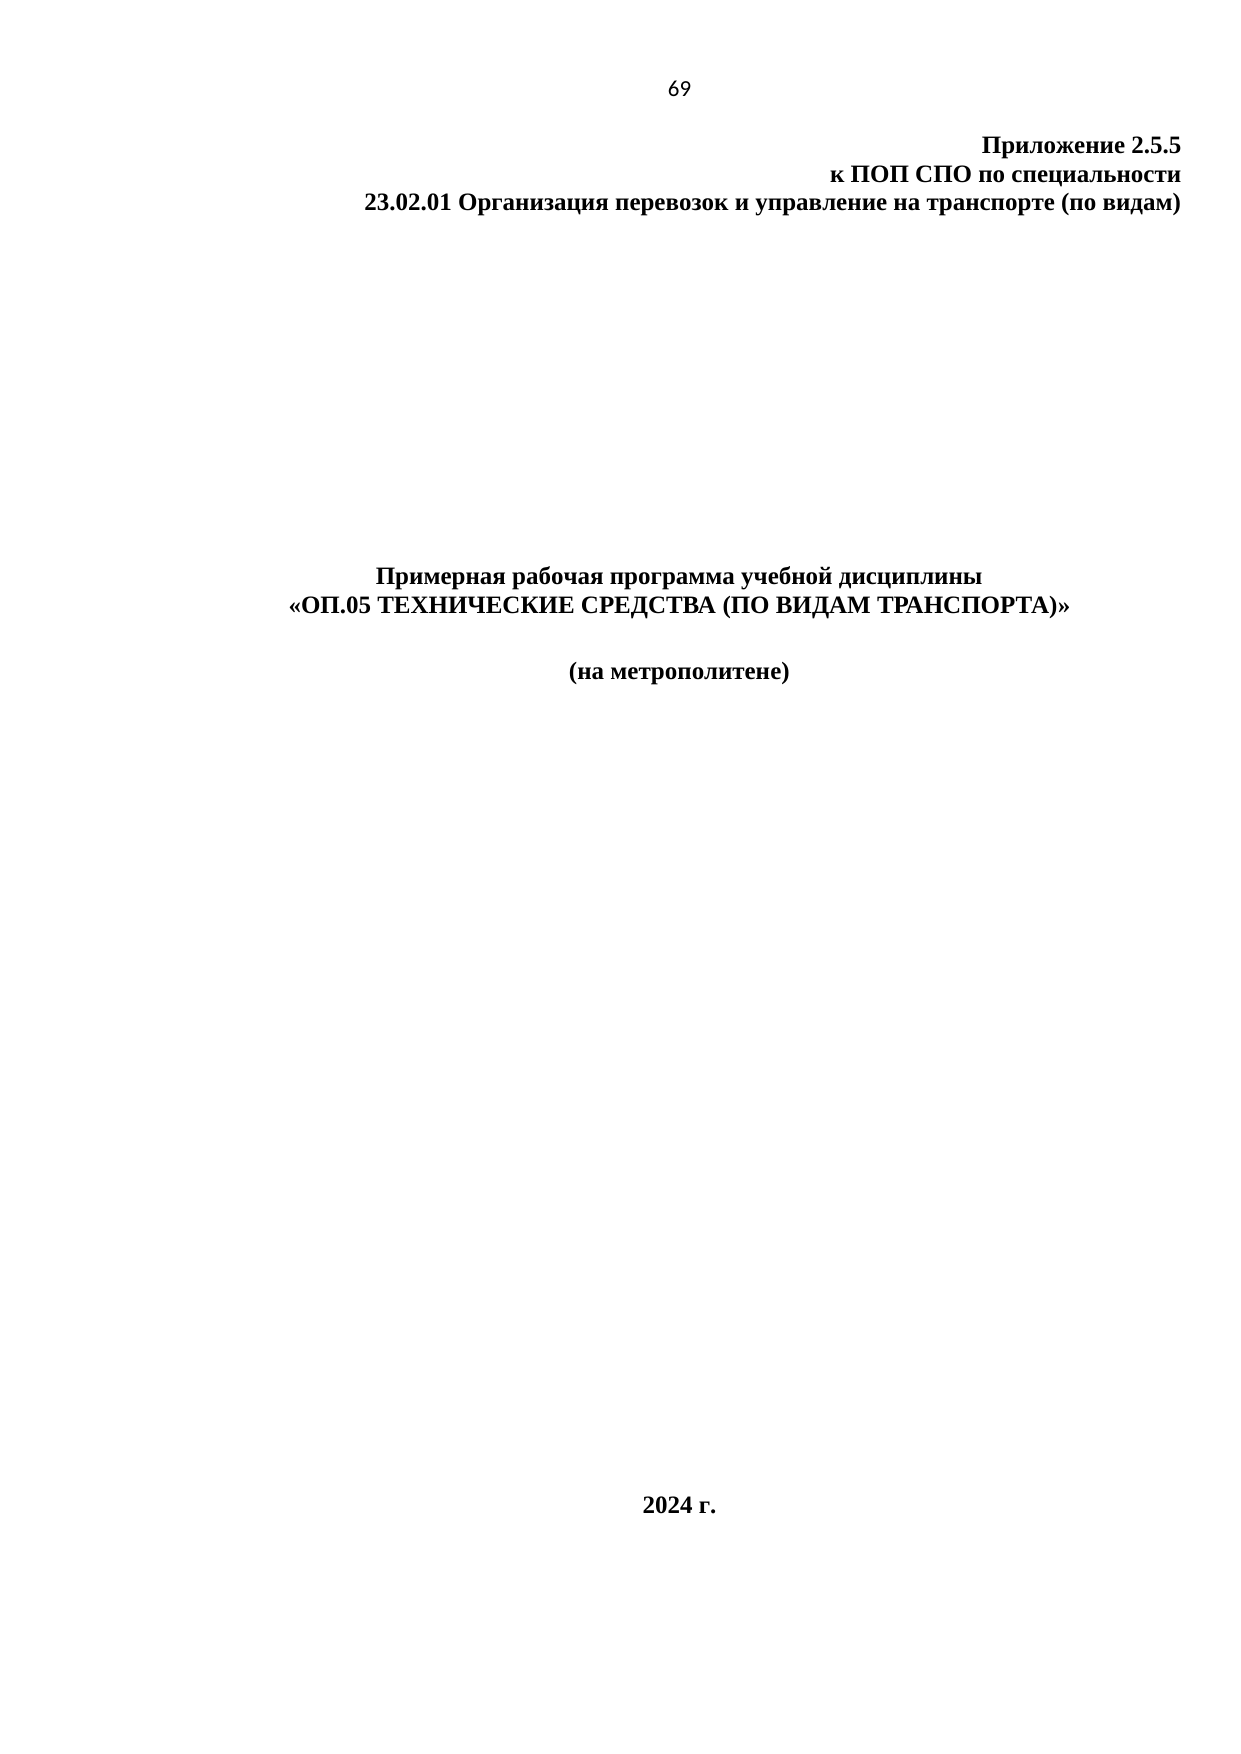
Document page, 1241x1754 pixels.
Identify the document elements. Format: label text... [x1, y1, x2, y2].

text к ПОП СПО по специальности [177, 159, 1181, 187]
text Примерная рабочая программа учебной дисциплины [177, 561, 1181, 590]
subtitle (на метрополитене) [177, 656, 577, 685]
text Приложение 2.5.5 [177, 130, 1181, 159]
subtitle (на метрополитене) [781, 656, 1181, 685]
subtitle «ОП.05 ТЕХНИЧЕСКИЕ СРЕДСТВА (по видам транспорта)» [177, 590, 1181, 619]
text 2024 г. [177, 1491, 1181, 1519]
text 23.02.01 Организация перевозок и управление на транспорте (по видам) [177, 187, 1181, 216]
